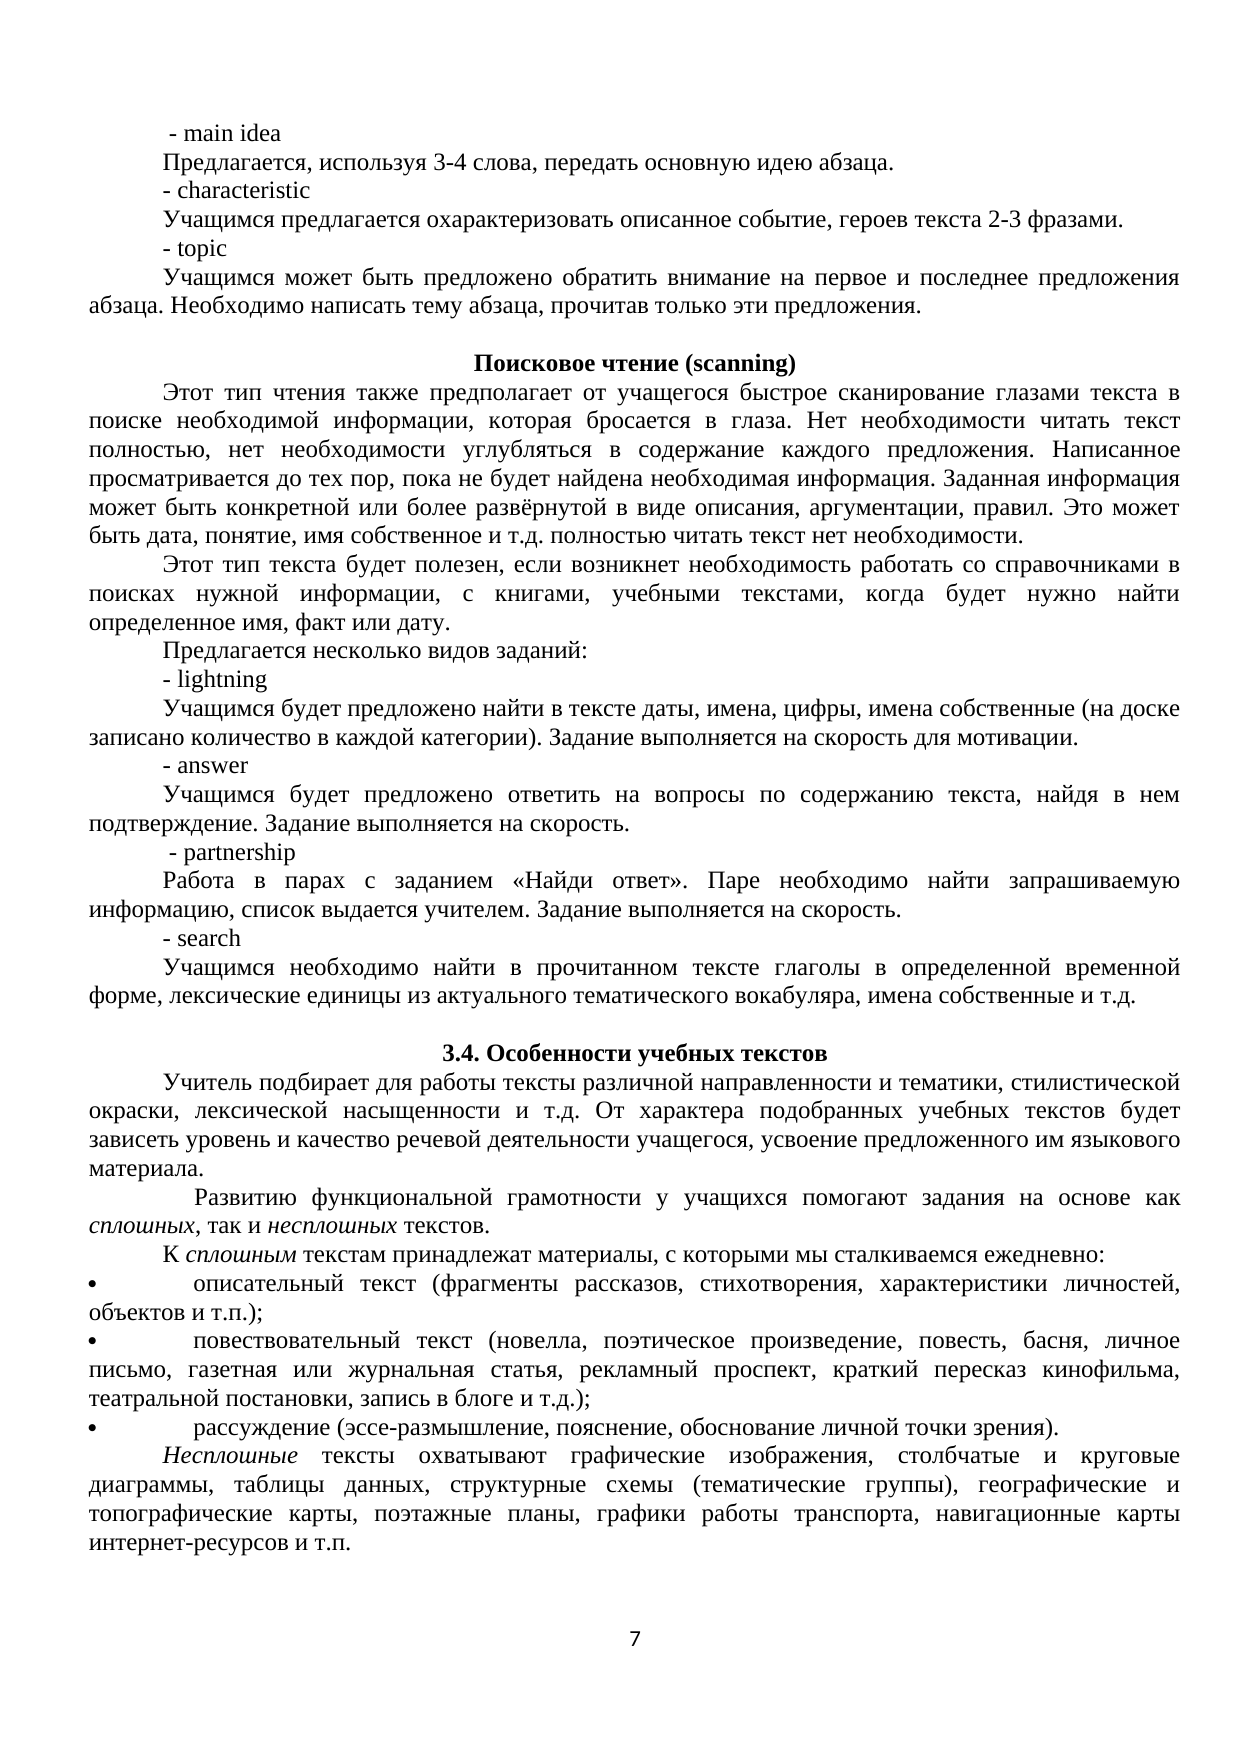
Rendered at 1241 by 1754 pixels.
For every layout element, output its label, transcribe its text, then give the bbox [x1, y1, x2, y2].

text Предлагается несколько видов заданий: [88, 636, 1181, 664]
text Этот тип чтения также предполагает от учащегося быстрое сканирование глазами текста в поиске необходимой информации, которая бросается в глаза. Нет необходимости читать текст полностью, нет необходимости углубляться в содержание каждого предложения. Написанное просматривается до тех пор, пока не будет найдена необходимая информация. Заданная информация может быть конкретной или более развёрнутой в виде описания, аргументации, правил. Это может быть дата, понятие, имя собственное и т.д. полностью читать текст нет необходимости. [88, 377, 1181, 549]
text Учитель подбирает для работы тексты различной направленности и тематики, стилистической окраски, лексической насыщенности и т.д. От характера подобранных учебных текстов будет зависеть уровень и качество речевой деятельности учащегося, усвоение предложенного им языкового материала. [88, 1067, 1181, 1182]
list описательный текст (фрагменты рассказов, стихотворения, характеристики личностей, объектов и т.п.); [88, 1268, 1181, 1326]
text Работа в парах с заданием «Найди ответ». Паре необходимо найти запрашиваемую информацию, список выдается учителем. Задание выполняется на скорость. [88, 866, 1181, 923]
text Учащимся может быть предложено обратить внимание на первое и последнее предложения абзаца. Необходимо написать тему абзаца, прочитав только эти предложения. [88, 262, 1181, 319]
list рассуждение (эссе-размышление, пояснение, обоснование личной точки зрения). [88, 1412, 1181, 1441]
text Поисковое чтение (scanning) [88, 348, 1181, 377]
text Предлагается, используя 3-4 слова, передать основную идею абзаца. [88, 147, 1181, 176]
text - search [88, 923, 1181, 952]
text Учащимся будет предложено найти в тексте даты, имена, цифры, имена собственные (на доске записано количество в каждой категории). Задание выполняется на скорость для мотивации. [88, 693, 1181, 751]
text - topic [88, 233, 1181, 262]
text Учащимся необходимо найти в прочитанном тексте глаголы в определенной временной форме, лексические единицы из актуального тематического вокабуляра, имена собственные и т.д. [88, 952, 1181, 1009]
text Учащимся предлагается охарактеризовать описанное событие, героев текста 2-3 фразами. [88, 204, 1181, 233]
list повествовательный текст (новелла, поэтическое произведение, повесть, басня, личное письмо, газетная или журнальная статья, рекламный проспект, краткий пересказ кинофильма, театральной постановки, запись в блоге и т.д.); [88, 1326, 1181, 1412]
list 3.4. Особенности учебных текстов [88, 1038, 1181, 1067]
text К сплошным текстам принадлежат материалы, с которыми мы сталкиваемся ежедневно: [88, 1239, 1181, 1268]
text - lightning [88, 664, 1181, 693]
text - main idea [88, 118, 1181, 147]
text Несплошные тексты охватывают графические изображения, столбчатые и круговые диаграммы, таблицы данных, структурные схемы (тематические группы), географические и топографические карты, поэтажные планы, графики работы транспорта, навигационные карты интернет-ресурсов и т.п. [88, 1441, 1181, 1556]
text - partnership [88, 837, 1181, 866]
text Этот тип текста будет полезен, если возникнет необходимость работать со справочниками в поисках нужной информации, с книгами, учебными текстами, когда будет нужно найти определенное имя, факт или дату. [88, 549, 1181, 636]
text Развитию функциональной грамотности у учащихся помогают задания на основе как сплошных, так и несплошных текстов. [88, 1182, 1181, 1239]
text - characteristic [88, 176, 1181, 204]
text Учащимся будет предложено ответить на вопросы по содержанию текста, найдя в нем подтверждение. Задание выполняется на скорость. [88, 779, 1181, 837]
text - answer [88, 751, 1181, 779]
